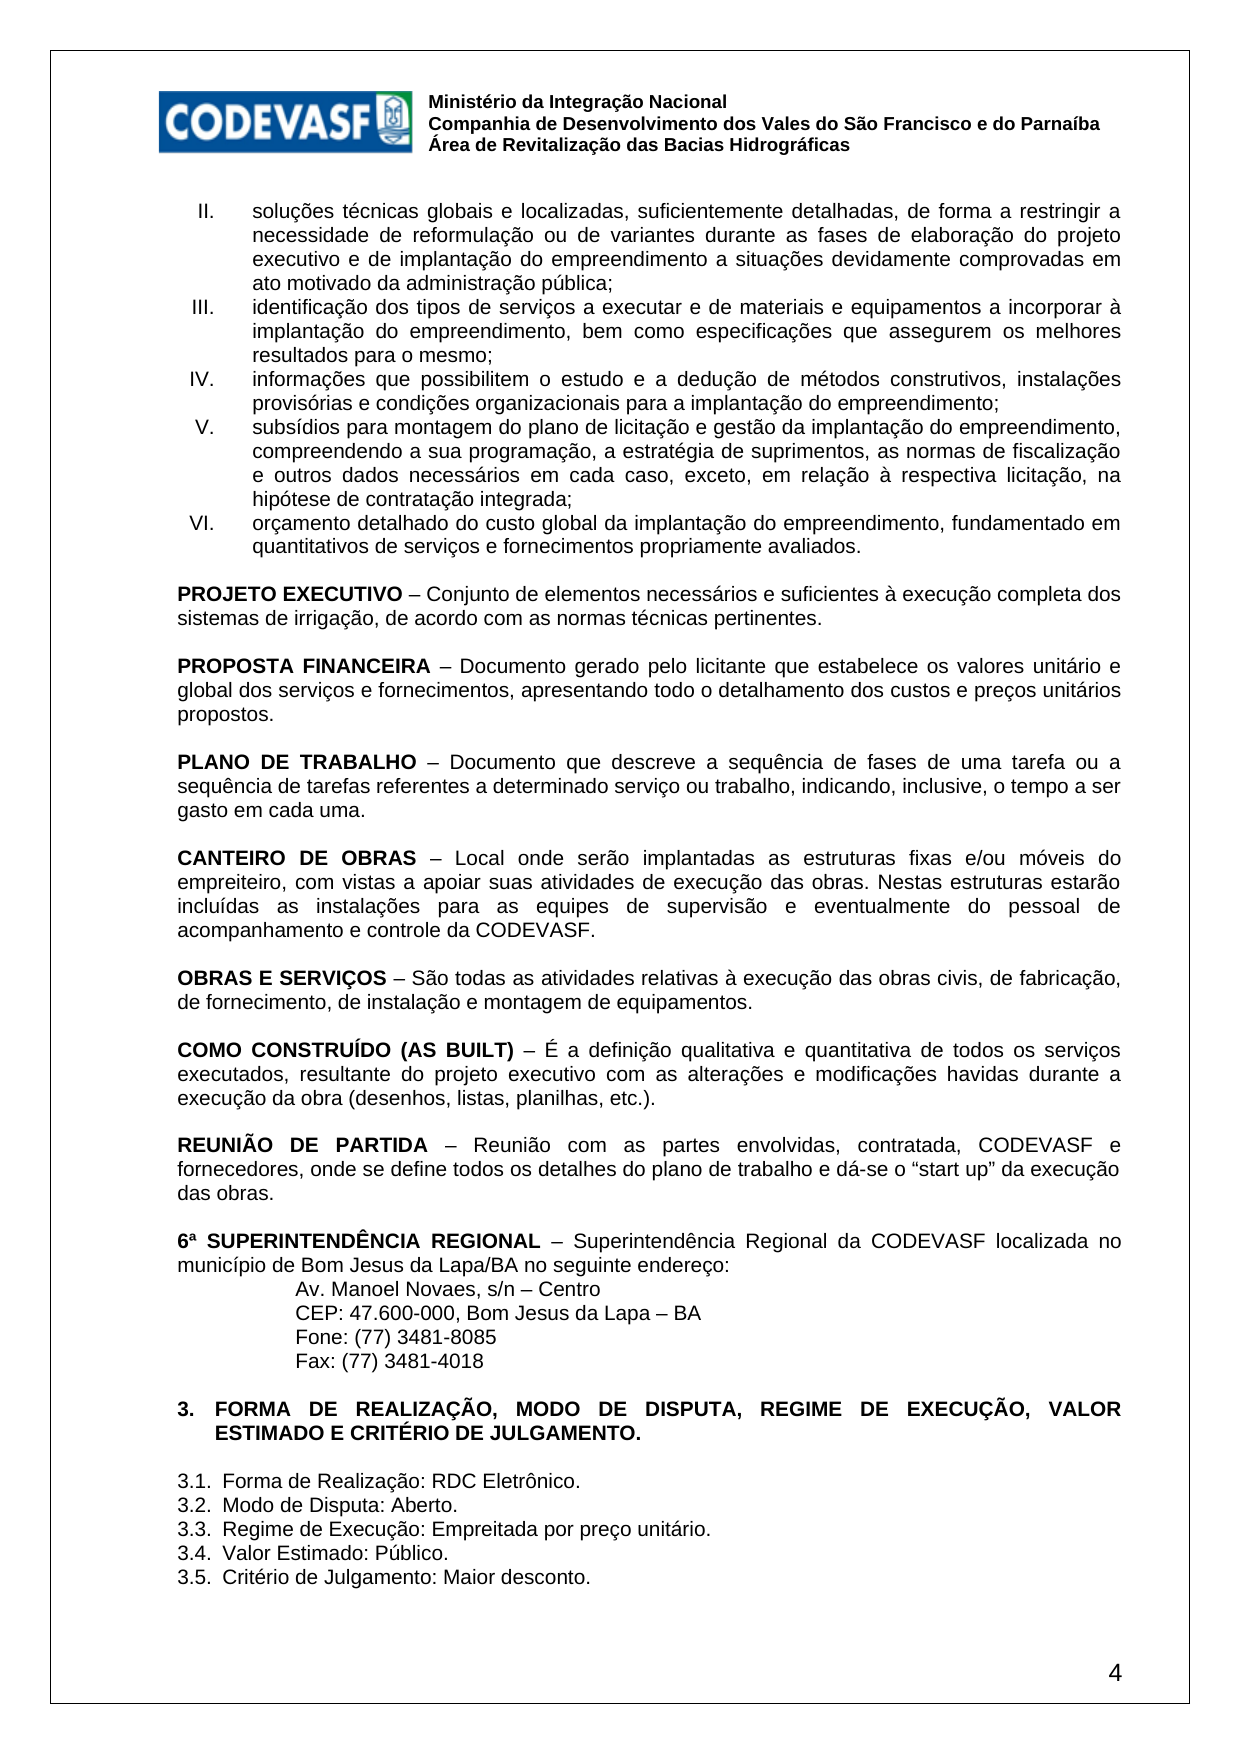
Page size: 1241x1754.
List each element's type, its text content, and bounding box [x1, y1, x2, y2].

list subsídios para montagem do plano de licitação e gestão da implantação do empreendimento, compreendendo a sua programação, a estratégia de suprimentos, as normas de fiscalização e outros dados necessários em cada caso, exceto, em relação à respectiva licitação, na hipótese de contratação integrada; [214, 414, 1122, 510]
text COMO CONSTRUÍDO (AS BUILT) – É a definição qualitativa e quantitativa de todos os serviços executados, resultante do projeto executivo com as alterações e modificações havidas durante a execução da obra (desenhos, listas, planilhas, etc.). [177, 1037, 1122, 1109]
text OBRAS E SERVIÇOS – São todas as atividades relativas à execução das obras civis, de fabricação, de fornecimento, de instalação e montagem de equipamentos. [177, 966, 1122, 1013]
subtitle Modo de Disputa: Aberto. [177, 1493, 1122, 1517]
text PROJETO EXECUTIVO – Conjunto de elementos necessários e suficientes à execução completa dos sistemas de irrigação, de acordo com as normas técnicas pertinentes. [177, 582, 1122, 630]
text Av. Manoel Novaes, s/n – Centro [295, 1277, 1122, 1301]
subtitle Forma de Realização: RDC Eletrônico. [177, 1469, 1122, 1493]
text REUNIÃO DE PARTIDA – Reunião com as partes envolvidas, contratada, CODEVASF e fornecedores, onde se define todos os detalhes do plano de trabalho e dá-se o “start up” da execução das obras. [177, 1133, 1122, 1205]
subtitle Regime de Execução: Empreitada por preço unitário. [177, 1517, 1122, 1541]
text CANTEIRO DE OBRAS – Local onde serão implantadas as estruturas fixas e/ou móveis do empreiteiro, com vistas a apoiar suas atividades de execução das obras. Nestas estruturas estarão incluídas as instalações para as equipes de supervisão e eventualmente do pessoal de acompanhamento e controle da CODEVASF. [177, 846, 1122, 942]
list soluções técnicas globais e localizadas, suficientemente detalhadas, de forma a restringir a necessidade de reformulação ou de variantes durante as fases de elaboração do projeto executivo e de implantação do empreendimento a situações devidamente comprovadas em ato motivado da administração pública; [214, 199, 1122, 295]
text PLANO DE TRABALHO – Documento que descreve a sequência de fases de uma tarefa ou a sequência de tarefas referentes a determinado serviço ou trabalho, indicando, inclusive, o tempo a ser gasto em cada uma. [177, 750, 1122, 822]
picture [158, 91, 414, 155]
list informações que possibilitem o estudo e a dedução de métodos construtivos, instalações provisórias e condições organizacionais para a implantação do empreendimento; [214, 367, 1122, 414]
subtitle Valor Estimado: Público. [177, 1541, 1122, 1564]
text Fax: (77) 3481-4018 [295, 1349, 1122, 1373]
subtitle Critério de Julgamento: Maior desconto. [177, 1564, 1122, 1588]
list orçamento detalhado do custo global da implantação do empreendimento, fundamentado em quantitativos de serviços e fornecimentos propriamente avaliados. [214, 510, 1122, 558]
text 6ª SUPERINTENDÊNCIA REGIONAL – Superintendência Regional da CODEVASF localizada no município de Bom Jesus da Lapa/BA no seguinte endereço: [177, 1229, 1122, 1277]
text CEP: 47.600-000, Bom Jesus da Lapa – BA [295, 1301, 1122, 1325]
text Fone: (77) 3481-8085 [295, 1325, 1122, 1349]
text PROPOSTA FINANCEIRA – Documento gerado pelo licitante que estabelece os valores unitário e global dos serviços e fornecimentos, apresentando todo o detalhamento dos custos e preços unitários propostos. [177, 654, 1122, 726]
subtitle FORMA DE REALIZAÇÃO, MODO DE DISPUTA, REGIME DE EXECUÇÃO, VALOR ESTIMADO E CRITÉRIO DE JULGAMENTO. [177, 1397, 1122, 1445]
list identificação dos tipos de serviços a executar e de materiais e equipamentos a incorporar à implantação do empreendimento, bem como especificações que assegurem os melhores resultados para o mesmo; [214, 295, 1122, 367]
